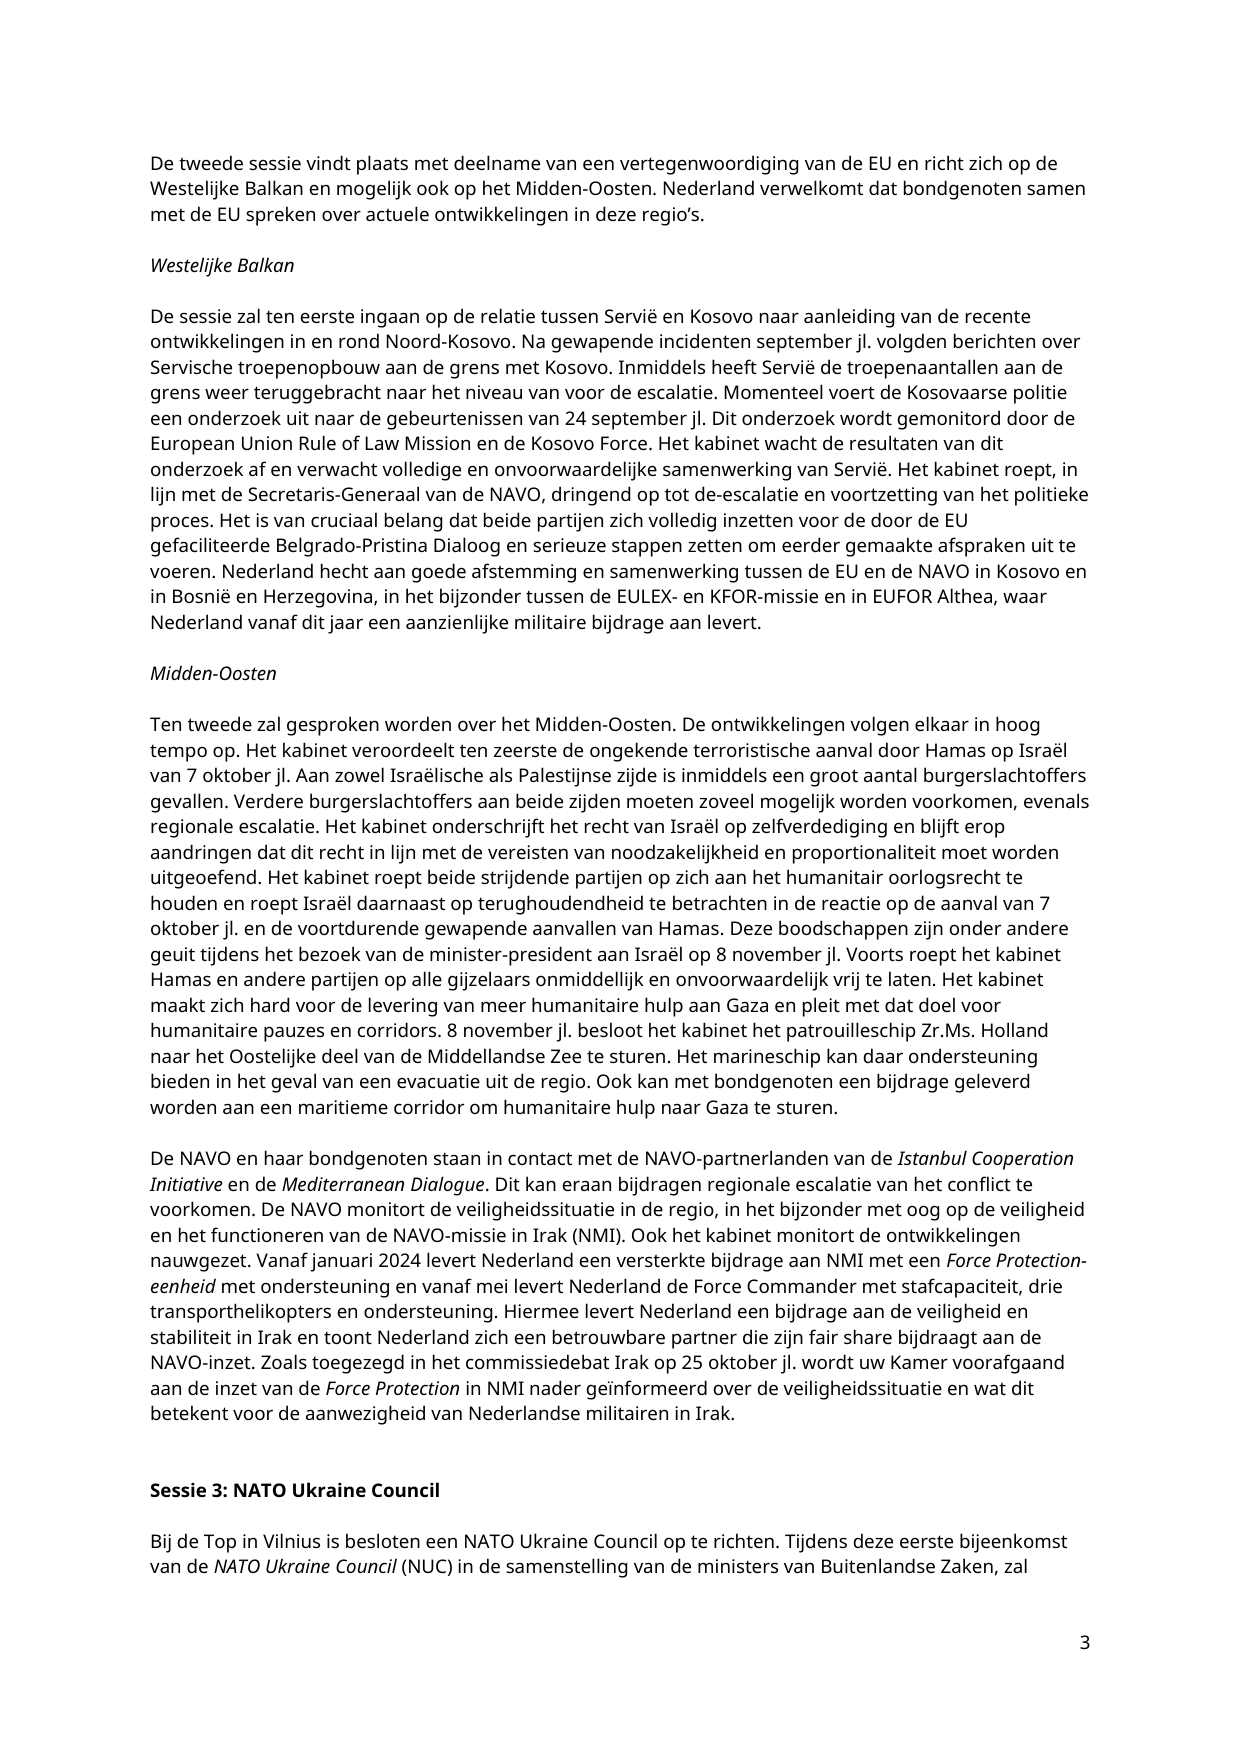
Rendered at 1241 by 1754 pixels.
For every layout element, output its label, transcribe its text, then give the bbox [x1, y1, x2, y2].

text Westelijke Balkan [150, 252, 1090, 278]
text De tweede sessie vindt plaats met deelname van een vertegenwoordiging van de EU en richt zich op de Westelijke Balkan en mogelijk ook op het Midden-Oosten. Nederland verwelkomt dat bondgenoten samen met de EU spreken over actuele ontwikkelingen in deze regio’s. [150, 150, 1090, 227]
text Midden-Oosten [150, 660, 1090, 686]
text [150, 1528, 1090, 1579]
text De NAVO en haar bondgenoten staan in contact met de NAVO-partnerlanden van de Istanbul Cooperation Initiative en de Mediterranean Dialogue. Dit kan eraan bijdragen regionale escalatie van het conflict te voorkomen. De NAVO monitort de veiligheidssituatie in de regio, in het bijzonder met oog op de veiligheid en het functioneren van de NAVO-missie in Irak (NMI). Ook het kabinet monitort de ontwikkelingen nauwgezet. Vanaf januari 2024 levert Nederland een versterkte bijdrage aan NMI met een Force Protection-eenheid met ondersteuning en vanaf mei levert Nederland de Force Commander met stafcapaciteit, drie transporthelikopters en ondersteuning. Hiermee levert Nederland een bijdrage aan de veiligheid en stabiliteit in Irak en toont Nederland zich een betrouwbare partner die zijn fair share bijdraagt aan de NAVO-inzet. Zoals toegezegd in het commissiedebat Irak op 25 oktober jl. wordt uw Kamer voorafgaand aan de inzet van de Force Protection in NMI nader geïnformeerd over de veiligheidssituatie en wat dit betekent voor de aanwezigheid van Nederlandse militairen in Irak. [150, 1145, 1090, 1426]
text Ten tweede zal gesproken worden over het Midden-Oosten. De ontwikkelingen volgen elkaar in hoog tempo op. Het kabinet veroordeelt ten zeerste de ongekende terroristische aanval door Hamas op Israël van 7 oktober jl. Aan zowel Israëlische als Palestijnse zijde is inmiddels een groot aantal burgerslachtoffers gevallen. Verdere burgerslachtoffers aan beide zijden moeten zoveel mogelijk worden voorkomen, evenals regionale escalatie. Het kabinet onderschrijft het recht van Israël op zelfverdediging en blijft erop aandringen dat dit recht in lijn met de vereisten van noodzakelijkheid en proportionaliteit moet worden uitgeoefend. Het kabinet roept beide strijdende partijen op zich aan het humanitair oorlogsrecht te houden en roept Israël daarnaast op terughoudendheid te betrachten in de reactie op de aanval van 7 oktober jl. en de voortdurende gewapende aanvallen van Hamas. Deze boodschappen zijn onder andere geuit tijdens het bezoek van de minister-president aan Israël op 8 november jl. Voorts roept het kabinet Hamas en andere partijen op alle gijzelaars onmiddellijk en onvoorwaardelijk vrij te laten. Het kabinet maakt zich hard voor de levering van meer humanitaire hulp aan Gaza en pleit met dat doel voor humanitaire pauzes en corridors. 8 november jl. besloot het kabinet het patrouilleschip Zr.Ms. Holland naar het Oostelijke deel van de Middellandse Zee te sturen. Het marineschip kan daar ondersteuning bieden in het geval van een evacuatie uit de regio. Ook kan met bondgenoten een bijdrage geleverd worden aan een maritieme corridor om humanitaire hulp naar Gaza te sturen. [150, 711, 1090, 1120]
text Sessie 3: NATO Ukraine Council [150, 1477, 1090, 1503]
text De sessie zal ten eerste ingaan op de relatie tussen Servië en Kosovo naar aanleiding van de recente ontwikkelingen in en rond Noord-Kosovo. Na gewapende incidenten september jl. volgden berichten over Servische troepenopbouw aan de grens met Kosovo. Inmiddels heeft Servië de troepenaantallen aan de grens weer teruggebracht naar het niveau van voor de escalatie. Momenteel voert de Kosovaarse politie een onderzoek uit naar de gebeurtenissen van 24 september jl. Dit onderzoek wordt gemonitord door de European Union Rule of Law Mission en de Kosovo Force. Het kabinet wacht de resultaten van dit onderzoek af en verwacht volledige en onvoorwaardelijke samenwerking van Servië. Het kabinet roept, in lijn met de Secretaris-Generaal van de NAVO, dringend op tot de-escalatie en voortzetting van het politieke proces. Het is van cruciaal belang dat beide partijen zich volledig inzetten voor de door de EU gefaciliteerde Belgrado-Pristina Dialoog en serieuze stappen zetten om eerder gemaakte afspraken uit te voeren. Nederland hecht aan goede afstemming en samenwerking tussen de EU en de NAVO in Kosovo en in Bosnië en Herzegovina, in het bijzonder tussen de EULEX- en KFOR-missie en in EUFOR Althea, waar Nederland vanaf dit jaar een aanzienlijke militaire bijdrage aan levert. [150, 303, 1090, 635]
